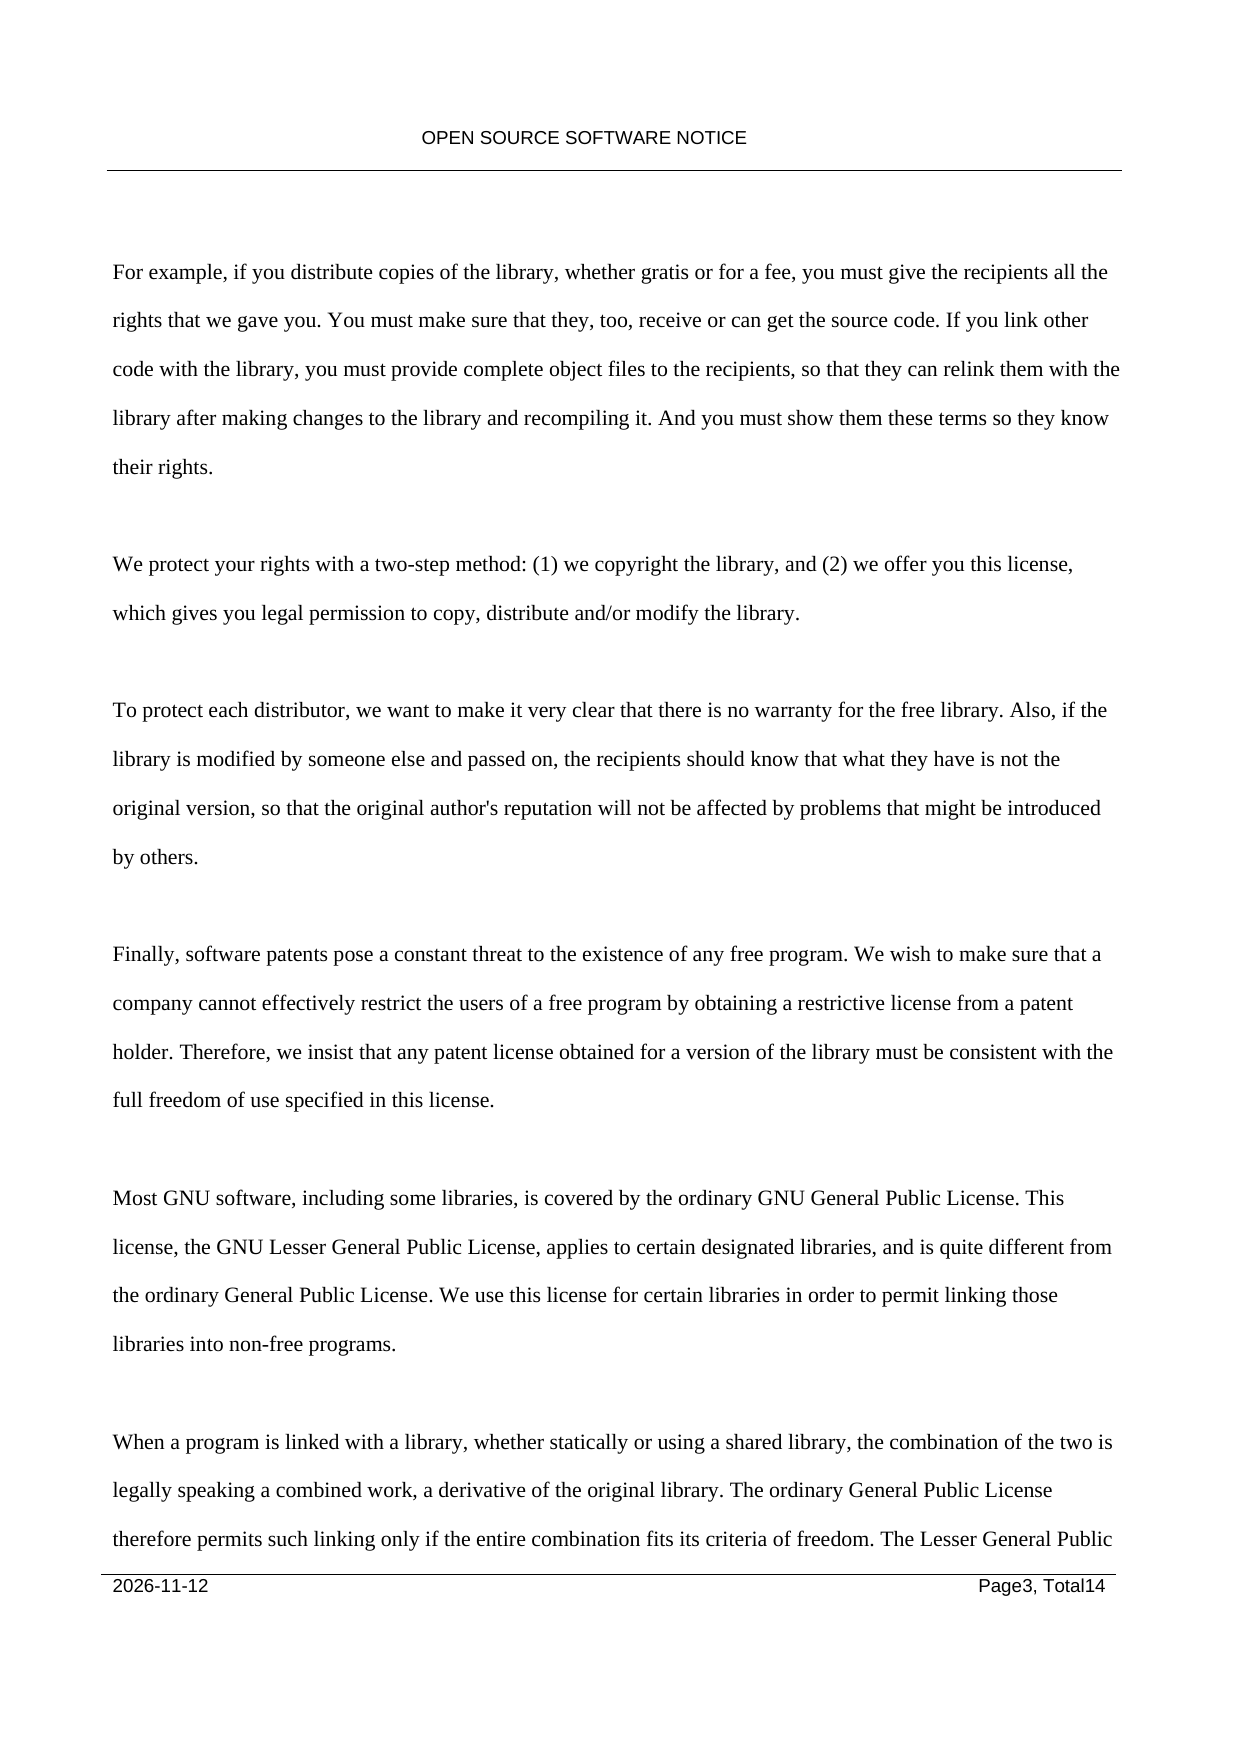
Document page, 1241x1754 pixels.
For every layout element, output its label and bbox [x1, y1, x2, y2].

text [112, 206, 1128, 1555]
